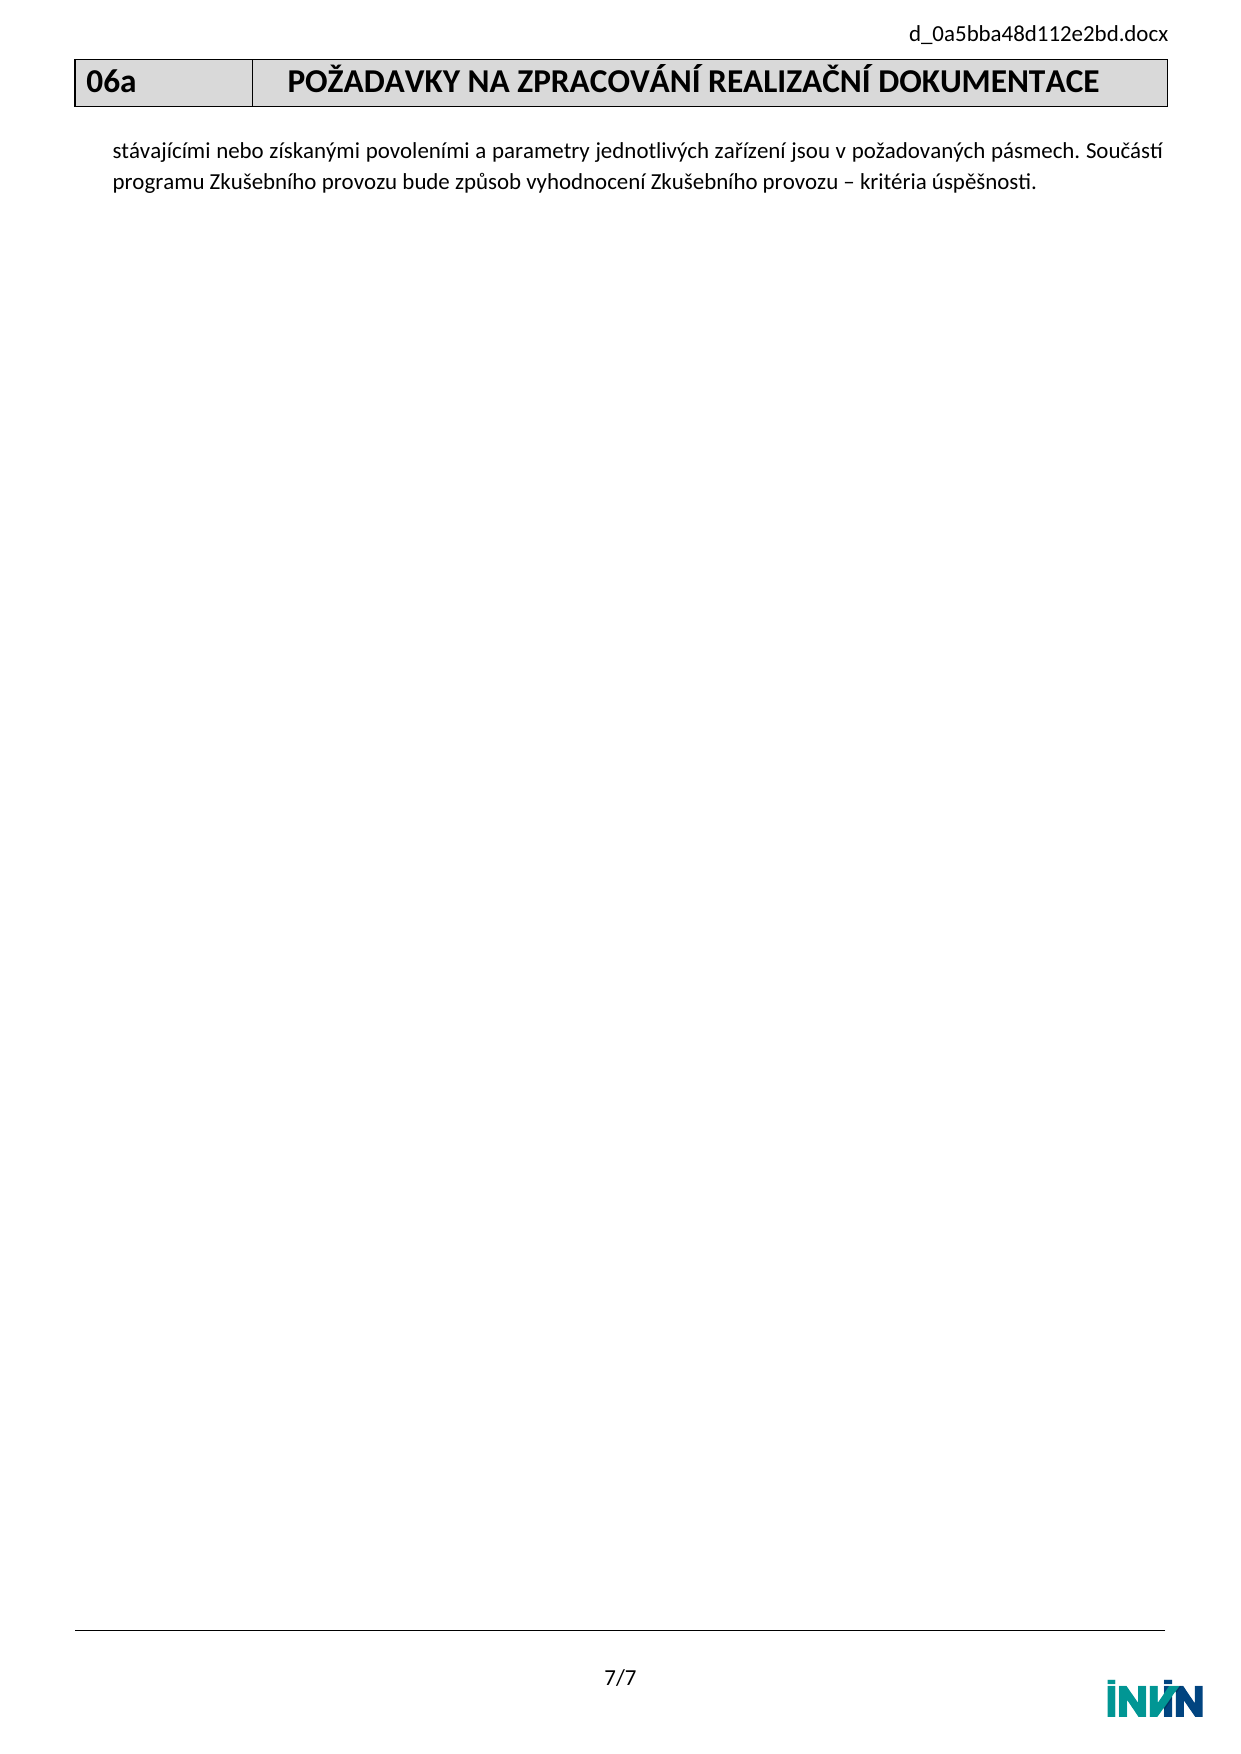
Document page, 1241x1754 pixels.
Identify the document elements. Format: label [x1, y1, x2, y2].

text [112, 136, 1165, 195]
picture [1107, 1679, 1203, 1717]
